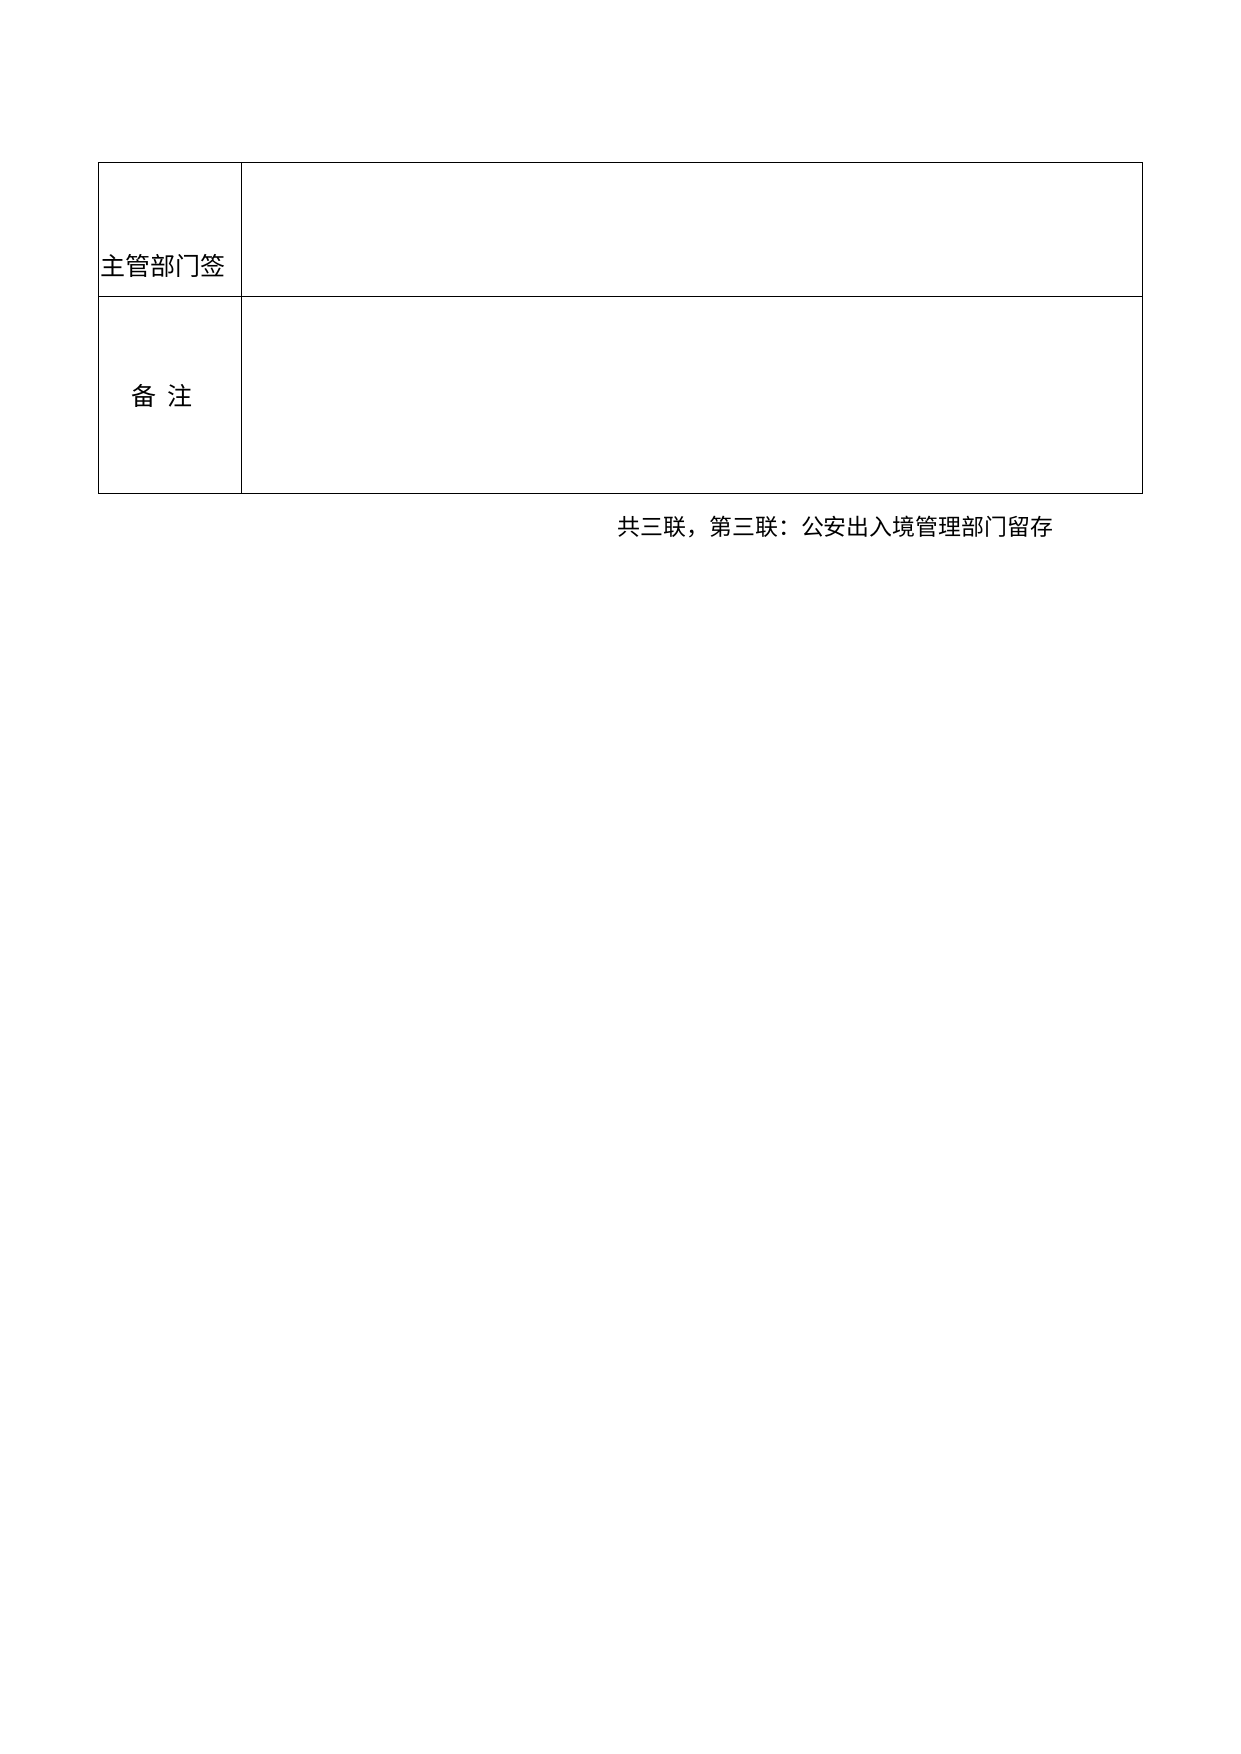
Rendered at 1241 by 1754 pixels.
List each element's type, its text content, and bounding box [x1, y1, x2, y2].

table_cell 备 注 [99, 297, 241, 492]
text 共三联，第三联：公安出入境管理部门留存 [187, 494, 1053, 558]
table_cell [242, 297, 1142, 492]
